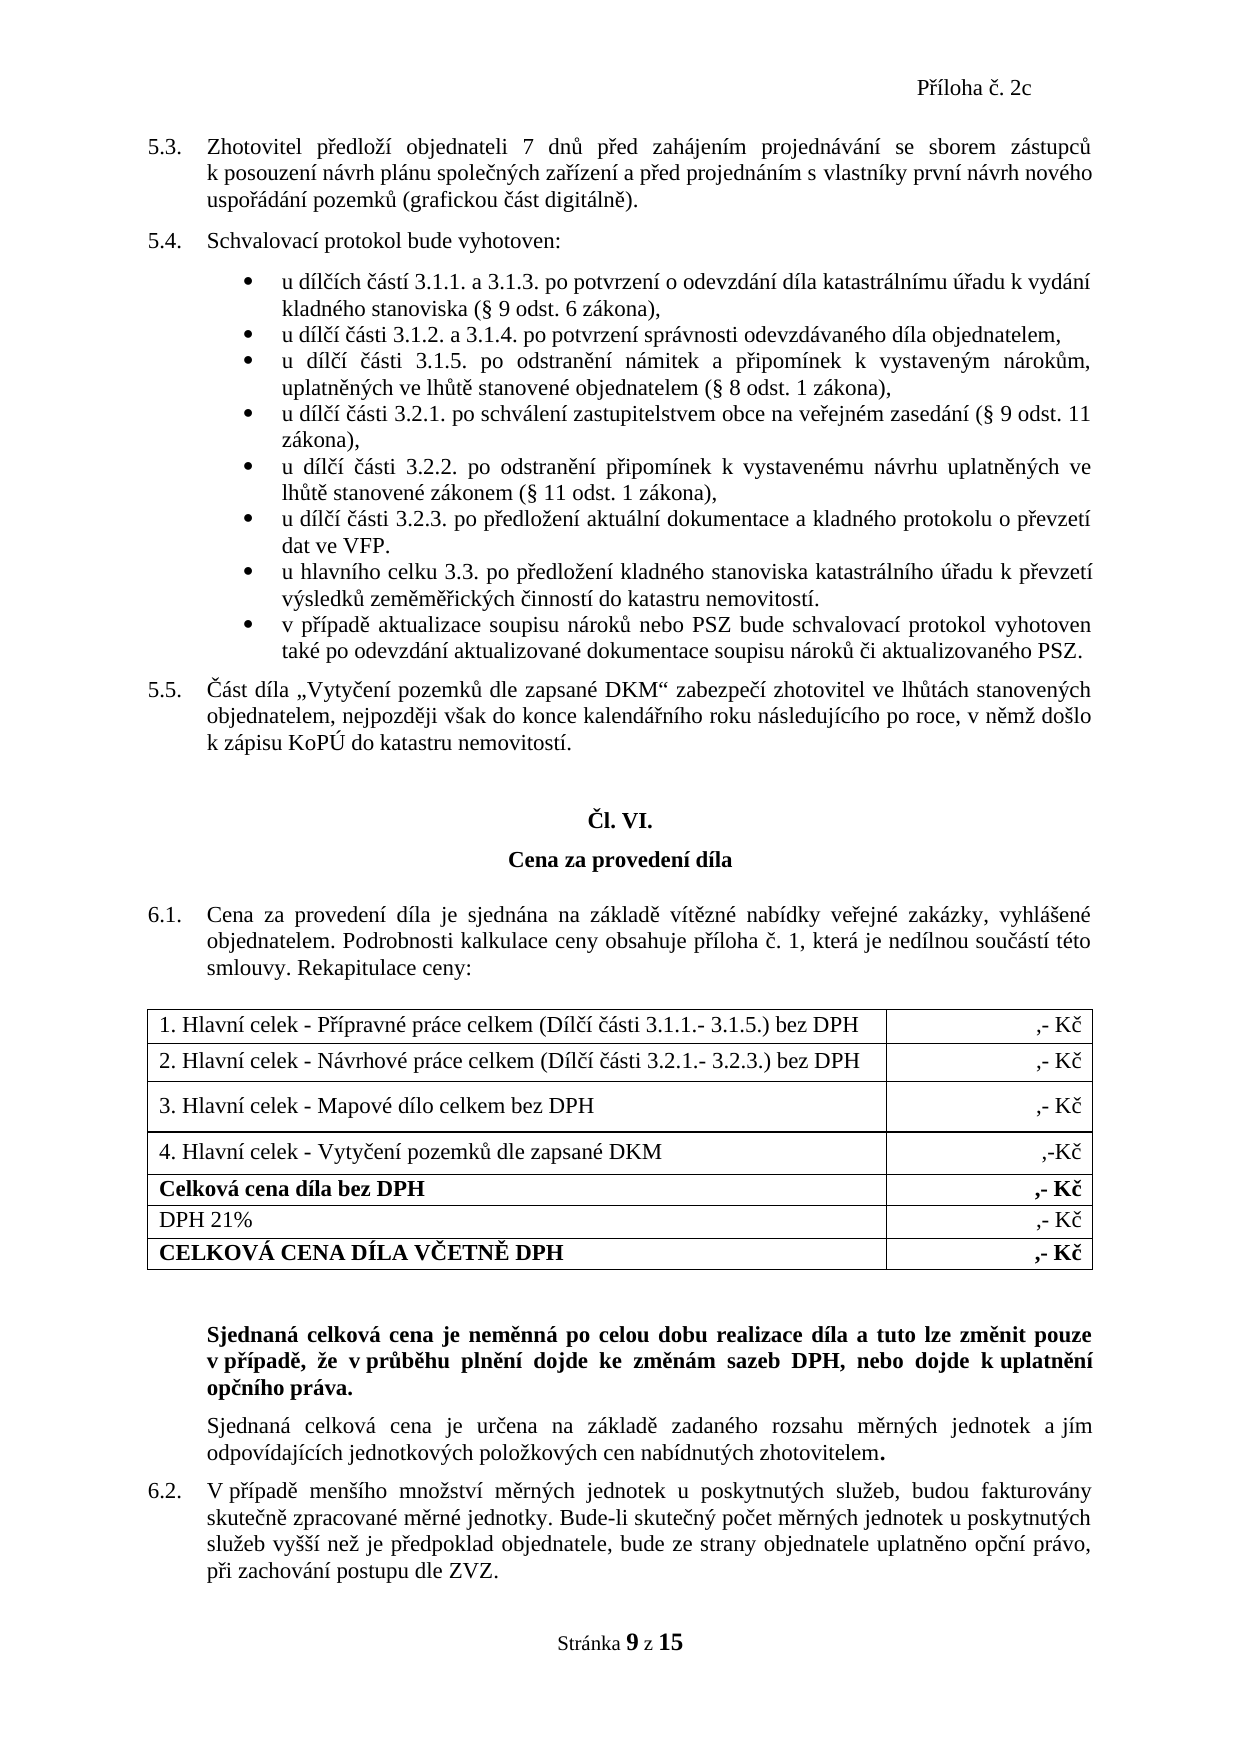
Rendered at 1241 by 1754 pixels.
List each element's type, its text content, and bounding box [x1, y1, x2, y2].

text Sjednaná celková cena je určena na základě zadaného rozsahu měrných jednotek a jím odpovídajících jednotkových položkových cen nabídnutých zhotovitelem. [207, 1412, 1093, 1465]
table_cell ,- Kč [887, 1082, 1092, 1131]
table_cell ,- Kč [887, 1206, 1092, 1237]
subtitle Cena za provedení díla [148, 846, 1093, 872]
table_cell 3. Hlavní celek - Mapové dílo celkem bez DPH [148, 1082, 886, 1131]
list u dílčí části 3.2.3. po předložení aktuální dokumentace a kladného protokolu o převzetí dat ve VFP. [244, 506, 1093, 558]
table_cell ,- Kč [887, 1044, 1092, 1081]
table_cell ,-Kč [887, 1133, 1092, 1174]
list Zhotovitel předloží objednateli 7 dnů před zahájením projednávání se sborem zástupců k posouzení návrh plánu společných zařízení a před projednáním s vlastníky první návrh nového uspořádání pozemků (grafickou část digitálně). [148, 133, 1093, 212]
list v případě aktualizace soupisu nároků nebo PSZ bude schvalovací protokol vyhotoven také po odevzdání aktualizované dokumentace soupisu nároků či aktualizovaného PSZ. [244, 611, 1093, 664]
list u dílčí části 3.1.5. po odstranění námitek a připomínek k vystaveným nárokům, uplatněných ve lhůtě stanovené objednatelem (§ 8 odst. 1 zákona), [244, 347, 1093, 400]
list V případě menšího množství měrných jednotek u poskytnutých služeb, budou fakturovány skutečně zpracované měrné jednotky. Bude-li skutečný počet měrných jednotek u poskytnutých služeb vyšší než je předpoklad objednatele, bude ze strany objednatele uplatněno opční právo, při zachování postupu dle ZVZ. [148, 1478, 1093, 1583]
table_cell ,- Kč [887, 1239, 1092, 1268]
list Cena za provedení díla je sjednána na základě vítězné nabídky veřejné zakázky, vyhlášené objednatelem. Podrobnosti kalkulace ceny obsahuje příloha č. 1, která je nedílnou součástí této smlouvy. Rekapitulace ceny: [148, 901, 1093, 980]
list u hlavního celku 3.3. po předložení kladného stanoviska katastrálního úřadu k převzetí výsledků zeměměřických činností do katastru nemovitostí. [244, 558, 1093, 611]
table_cell DPH 21% [148, 1206, 886, 1237]
text Čl. VI. [148, 807, 1093, 833]
table_cell CELKOVÁ CENA DÍLA VČETNĚ DPH [148, 1239, 886, 1268]
table_cell 2. Hlavní celek - Návrhové práce celkem (Dílčí části 3.2.1.- 3.2.3.) bez DPH [148, 1044, 886, 1081]
list Schvalovací protokol bude vyhotoven: [148, 227, 1093, 253]
list Část díla „Vytyčení pozemků dle zapsané DKM“ zabezpečí zhotovitel ve lhůtách stanovených objednatelem, nejpozději však do konce kalendářního roku následujícího po roce, v němž došlo k zápisu KoPÚ do katastru nemovitostí. [148, 676, 1093, 755]
list u dílčí části 3.2.2. po odstranění připomínek k vystavenému návrhu uplatněných ve lhůtě stanovené zákonem (§ 11 odst. 1 zákona), [244, 453, 1093, 506]
table_cell ,- Kč [887, 1175, 1092, 1204]
list u dílčí části 3.2.1. po schválení zastupitelstvem obce na veřejném zasedání (§ 9 odst. 11 zákona), [244, 400, 1093, 453]
table_cell Celková cena díla bez DPH [148, 1175, 886, 1204]
table_cell 4. Hlavní celek - Vytyčení pozemků dle zapsané DKM [148, 1133, 886, 1174]
table_header ,- Kč [887, 1010, 1092, 1043]
text Sjednaná celková cena je neměnná po celou dobu realizace díla a tuto lze změnit pouze v případě, že v průběhu plnění dojde ke změnám sazeb DPH, nebo dojde k uplatnění opčního práva. [207, 1321, 1093, 1400]
table_header 1. Hlavní celek - Přípravné práce celkem (Dílčí části 3.1.1.- 3.1.5.) bez DPH [148, 1010, 886, 1043]
list u dílčí části 3.1.2. a 3.1.4. po potvrzení správnosti odevzdávaného díla objednatelem, [244, 321, 1093, 347]
list u dílčích částí 3.1.1. a 3.1.3. po potvrzení o odevzdání díla katastrálnímu úřadu k vydání kladného stanoviska (§ 9 odst. 6 zákona), [244, 268, 1093, 321]
